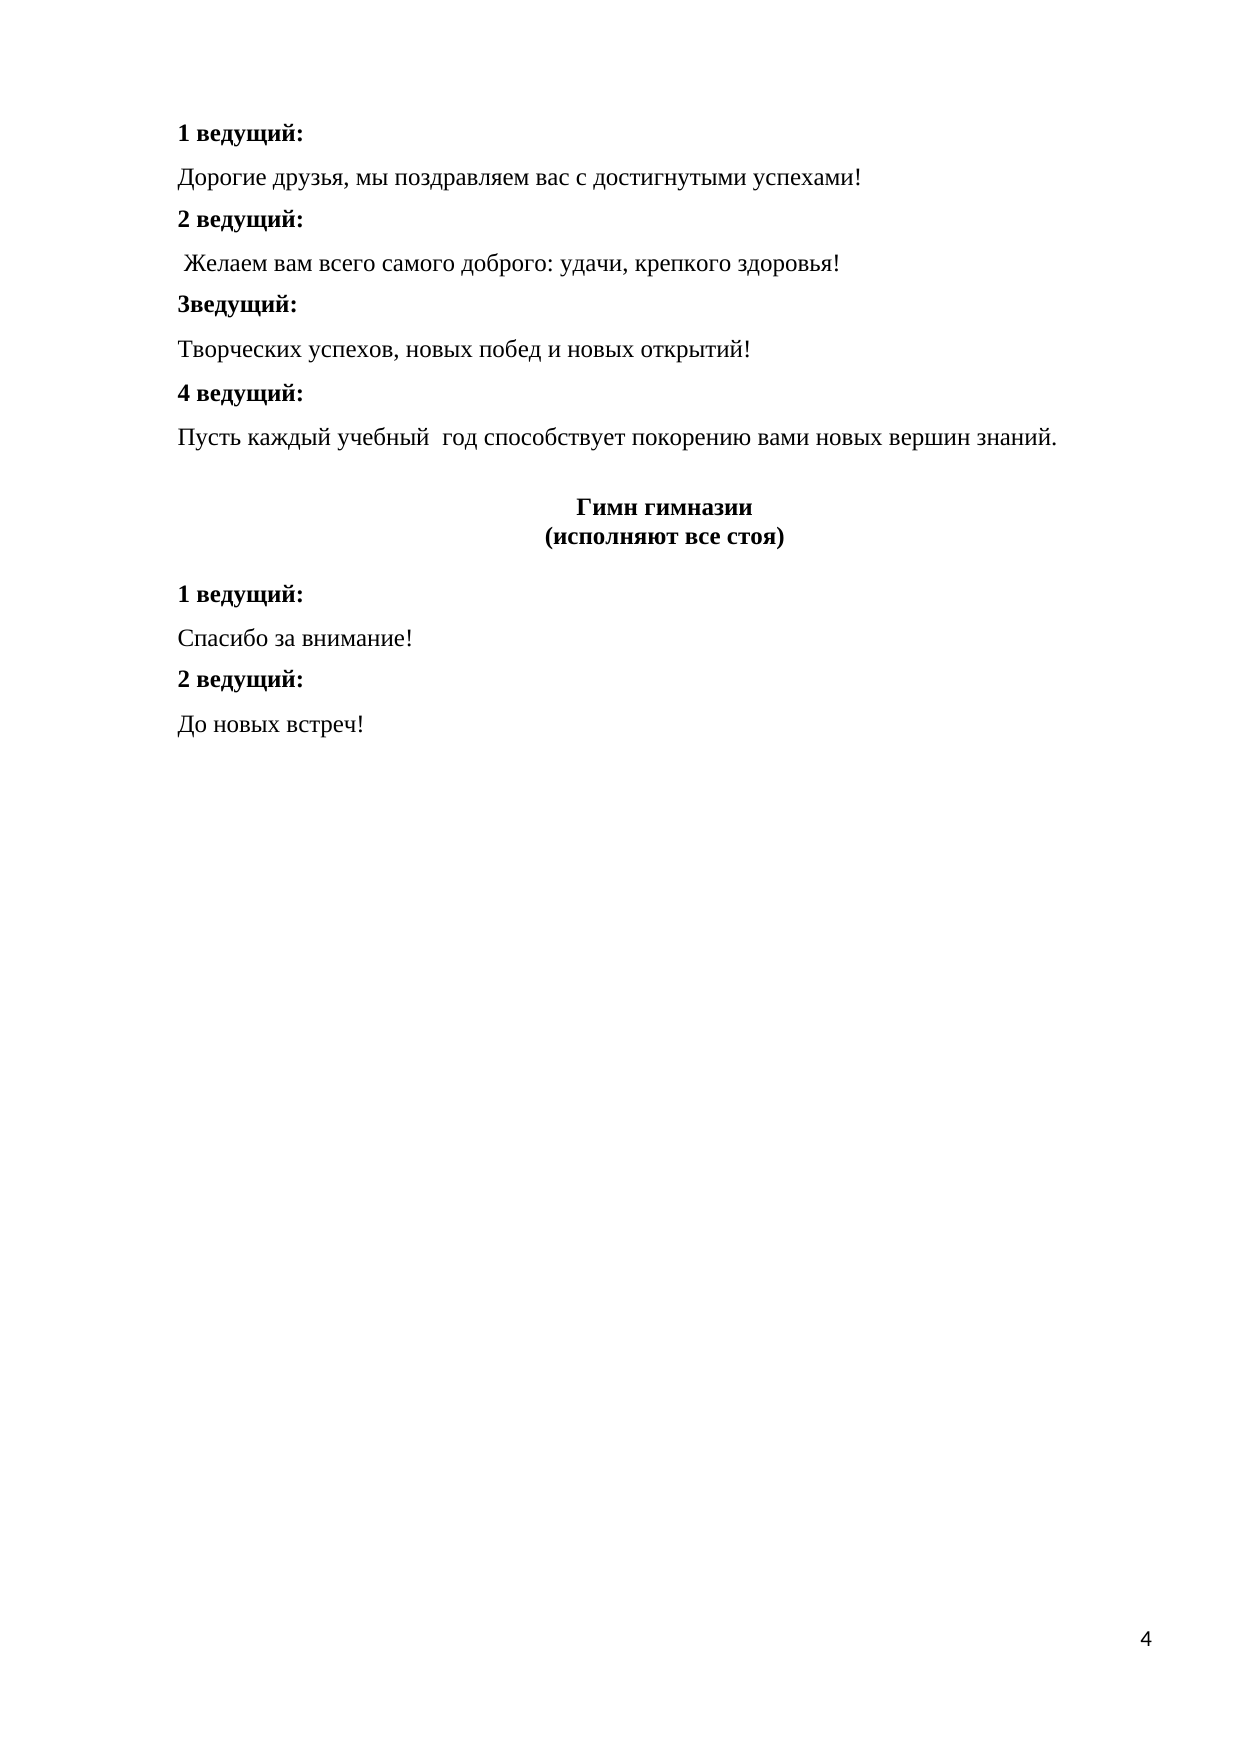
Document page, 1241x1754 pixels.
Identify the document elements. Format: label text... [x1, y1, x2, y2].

text Гимн гимназии [177, 492, 1152, 521]
text Желаем вам всего самого доброго: удачи, крепкого здоровья! [177, 248, 1152, 277]
text 1 ведущий: [177, 579, 1152, 607]
text 2 ведущий: [177, 664, 1152, 693]
text Пусть каждый учебный год способствует покорению вами новых вершин знаний. [177, 422, 1152, 451]
text 2 ведущий: [177, 204, 1152, 232]
text 4 ведущий: [177, 378, 1152, 407]
text 3ведущий: [177, 289, 1152, 318]
text (исполняют все стоя) [177, 521, 1152, 550]
text До новых встреч! [177, 709, 1152, 737]
text Творческих успехов, новых побед и новых открытий! [177, 334, 1152, 362]
text 1 ведущий: [177, 118, 1152, 147]
text Спасибо за внимание! [177, 623, 1152, 652]
text Дорогие друзья, мы поздравляем вас с достигнутыми успехами! [177, 162, 1152, 191]
